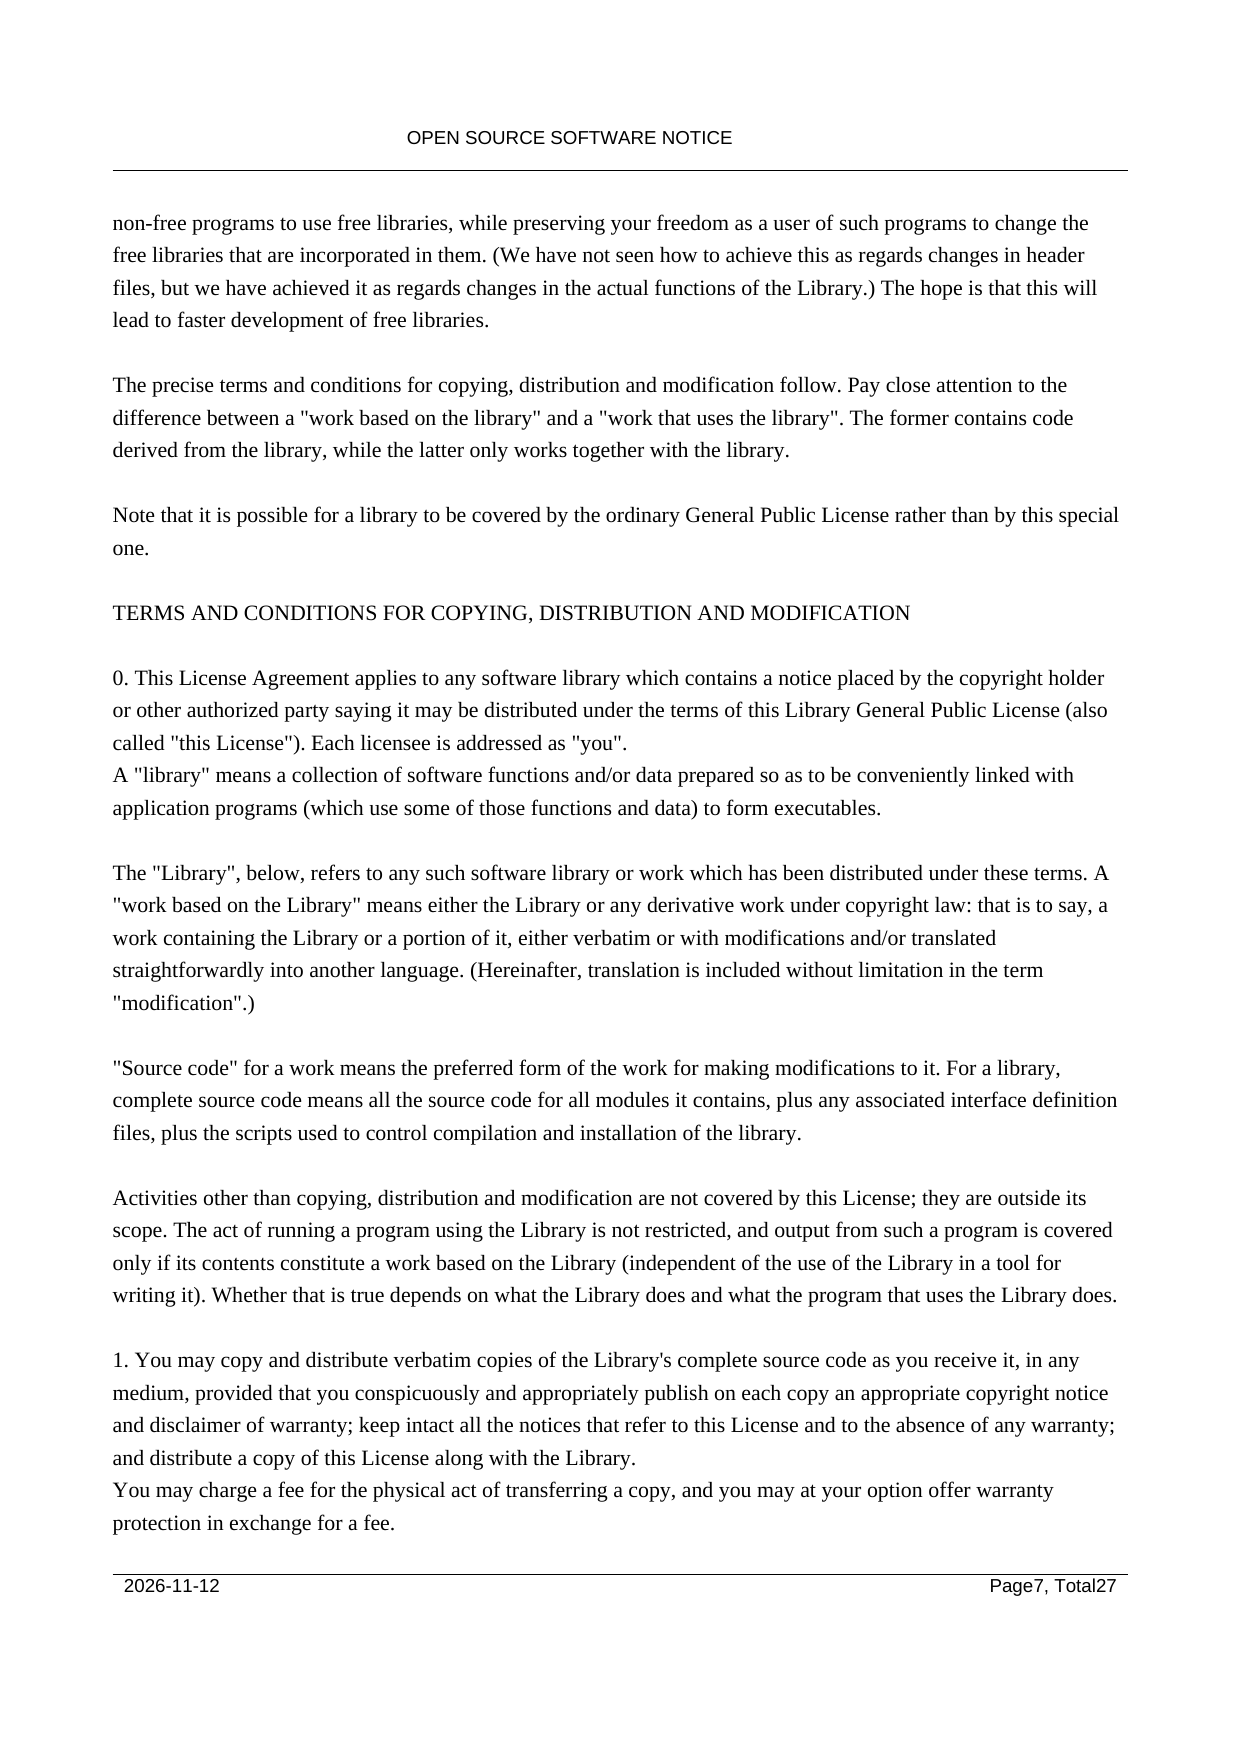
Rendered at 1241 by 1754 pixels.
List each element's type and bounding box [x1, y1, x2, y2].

text [112, 206, 1128, 1539]
